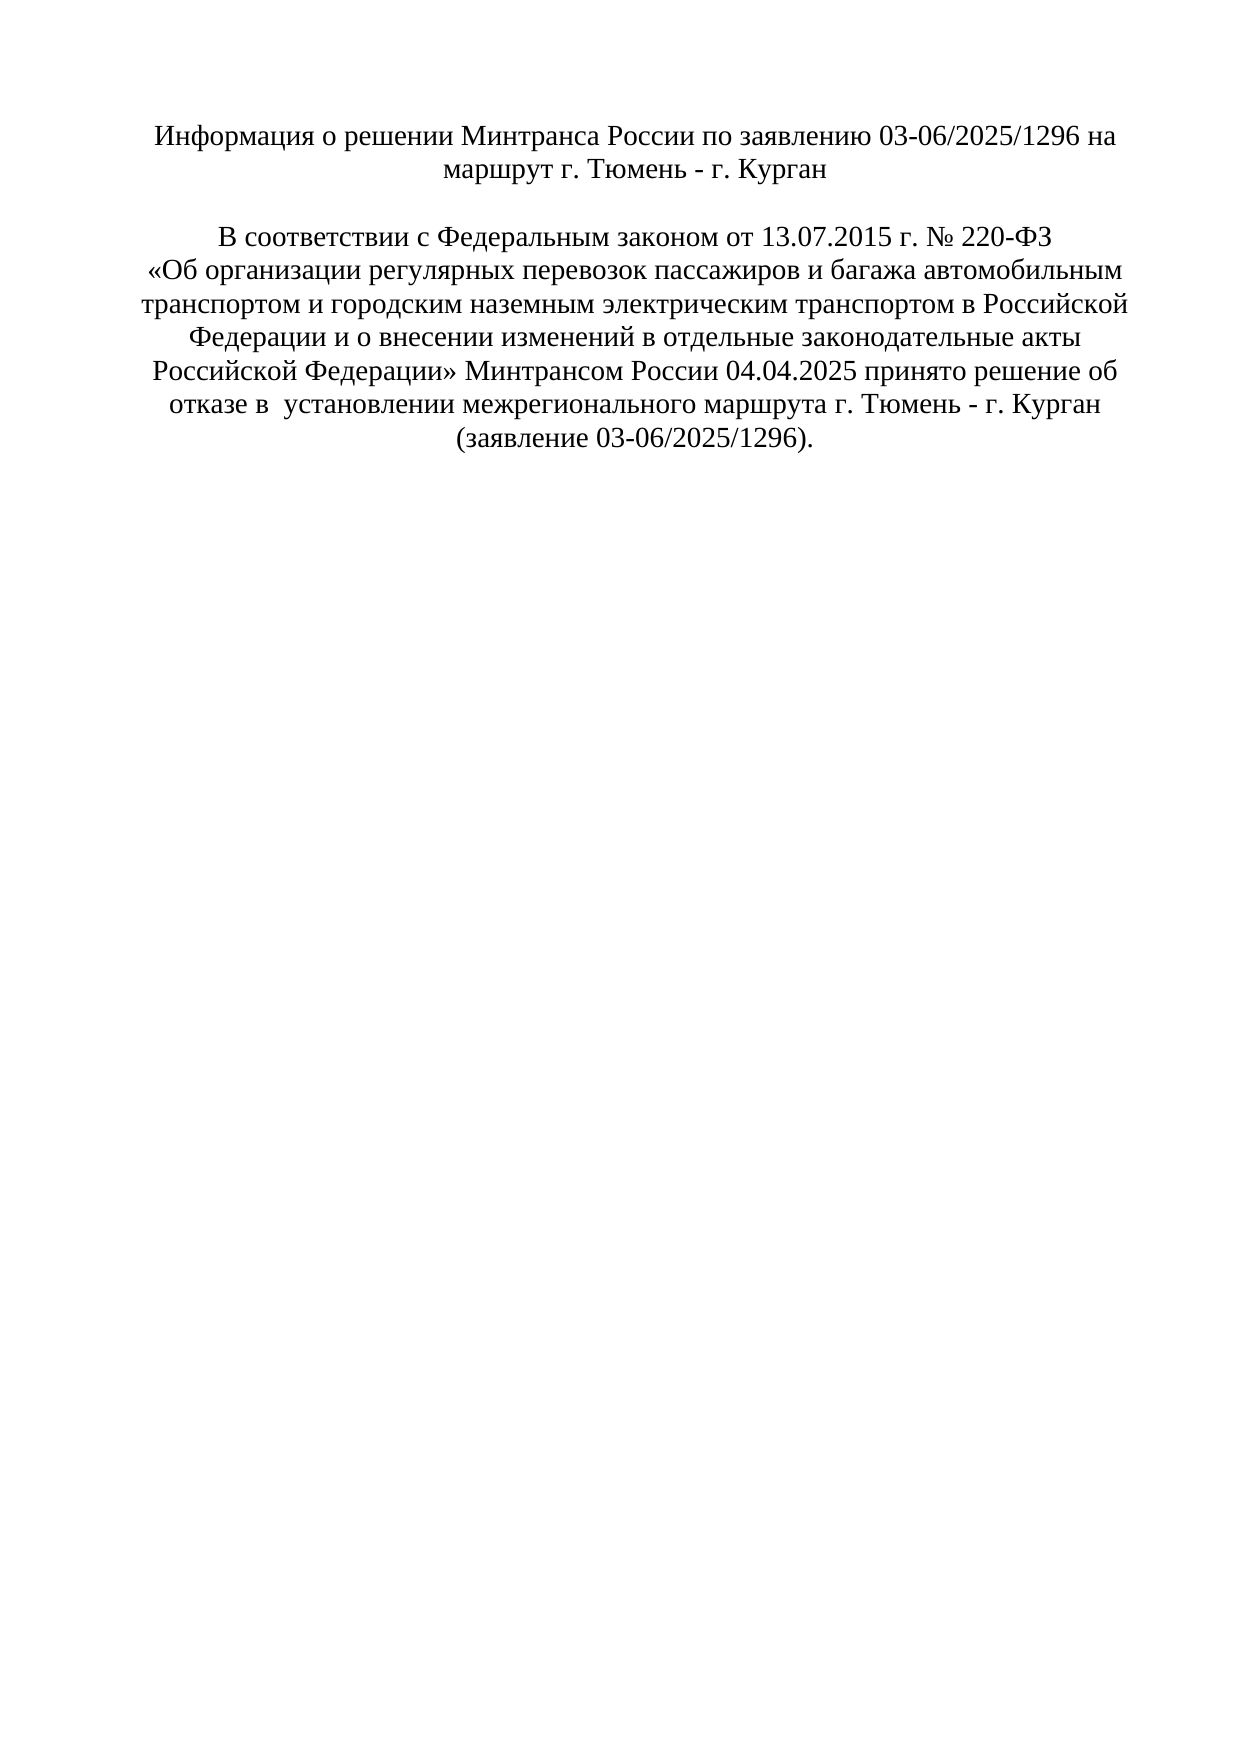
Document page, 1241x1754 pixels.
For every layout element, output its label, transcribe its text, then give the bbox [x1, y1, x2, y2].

text Информация о решении Минтранса России по заявлению 03-06/2025/1296 на маршрут г. Тюмень - г. Курган [118, 118, 1152, 185]
text В соответствии с Федеральным законом от 13.07.2015 г. № 220-ФЗ «Об организации регулярных перевозок пассажиров и багажа автомобильным транспортом и городским наземным электрическим транспортом в Российской Федерации и о внесении изменений в отдельные законодательные акты Российской Федерации» Минтрансом России 04.04.2025 принято решение об отказе в установлении межрегионального маршрута г. Тюмень - г. Курган (заявление 03-06/2025/1296). [118, 219, 1152, 453]
